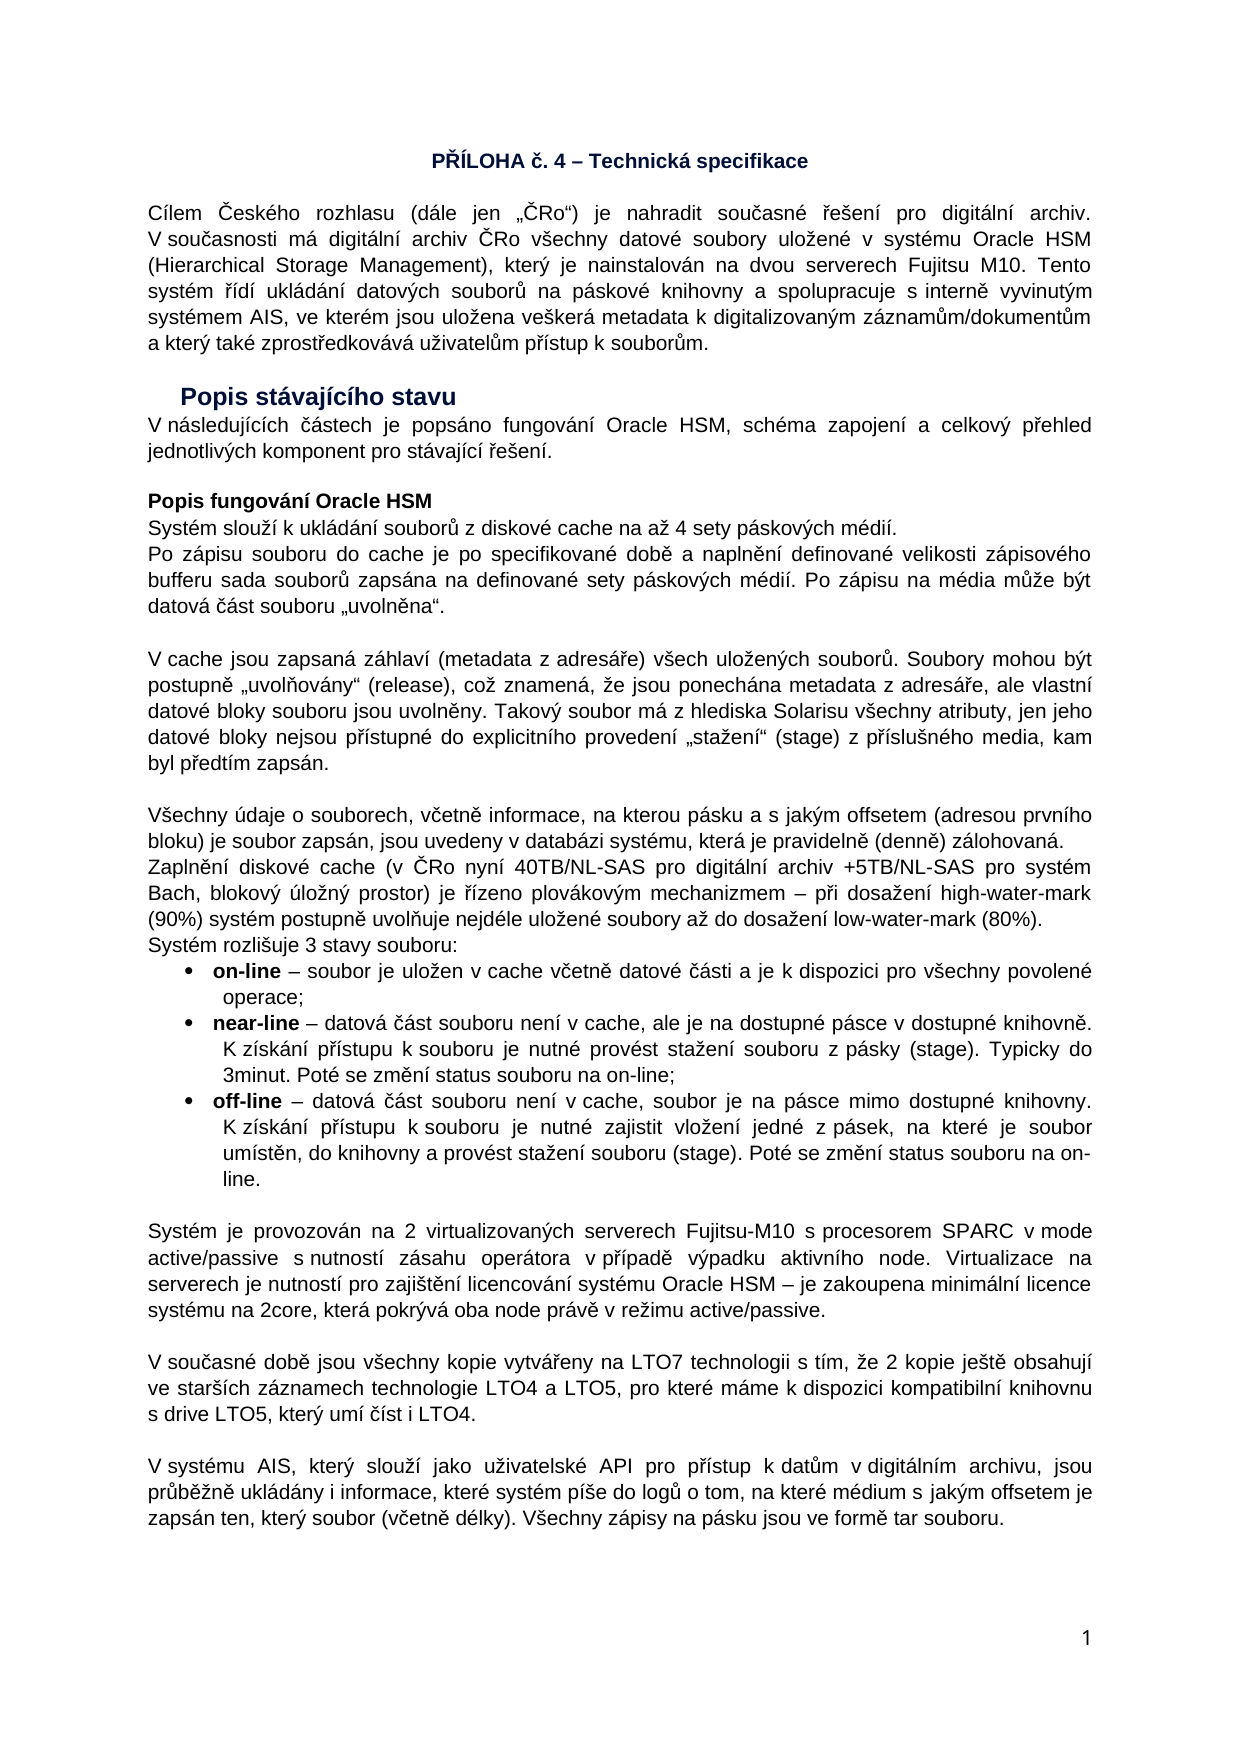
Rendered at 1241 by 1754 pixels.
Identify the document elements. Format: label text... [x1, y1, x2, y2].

text V následujících částech je popsáno fungování Oracle HSM, schéma zapojení a celkový přehled jednotlivých komponent pro stávající řešení. [148, 411, 1093, 463]
text Cílem Českého rozhlasu (dále jen „ČRo“) je nahradit současné řešení pro digitální archiv. V současnosti má digitální archiv ČRo všechny datové soubory uložené v systému Oracle HSM (Hierarchical Storage Management), který je nainstalován na dvou serverech Fujitsu M10. Tento systém řídí ukládání datových souborů na páskové knihovny a spolupracuje s interně vyvinutým systémem AIS, ve kterém jsou uložena veškerá metadata k digitalizovaným záznamům/dokumentům a který také zprostředkovává uživatelům přístup k souborům. [148, 200, 1093, 356]
list near-line – datová část souboru není v cache, ale je na dostupné pásce v dostupné knihovně. K získání přístupu k souboru je nutné provést stažení souboru z pásky (stage). Typicky do 3minut. Poté se změní status souboru na on-line; [185, 1010, 1093, 1088]
text PŘÍLOHA č. 4 – Technická specifikace [148, 148, 1093, 174]
text V systému AIS, který slouží jako uživatelské API pro přístup k datům v digitálním archivu, jsou průběžně ukládány i informace, které systém píše do logů o tom, na které médium s jakým offsetem je zapsán ten, který soubor (včetně délky). Všechny zápisy na pásku jsou ve formě tar souboru. [148, 1452, 1093, 1531]
text V současné době jsou všechny kopie vytvářeny na LTO7 technologii s tím, že 2 kopie ještě obsahují ve starších záznamech technologie LTO4 a LTO5, pro které máme k dispozici kompatibilní knihovnu s drive LTO5, který umí číst i LTO4. [148, 1348, 1093, 1426]
text Po zápisu souboru do cache je po specifikované době a naplnění definované velikosti zápisového bufferu sada souborů zapsána na definované sety páskových médií. Po zápisu na média může být datová část souboru „uvolněna“. [148, 541, 1093, 619]
text Systém slouží k ukládání souborů z diskové cache na až 4 sety páskových médií. [148, 515, 1093, 541]
text Popis fungování Oracle HSM [148, 489, 1093, 513]
text Systém je provozován na 2 virtualizovaných serverech Fujitsu-M10 s procesorem SPARC v mode active/passive s nutností zásahu operátora v případě výpadku aktivního node. Virtualizace na serverech je nutností pro zajištění licencování systému Oracle HSM – je zakoupena minimální licence systému na 2core, která pokrývá oba node právě v režimu active/passive. [148, 1218, 1093, 1322]
text Všechny údaje o souborech, včetně informace, na kterou pásku a s jakým offsetem (adresou prvního bloku) je soubor zapsán, jsou uvedeny v databázi systému, která je pravidelně (denně) zálohovaná. [148, 801, 1093, 853]
list on-line – soubor je uložen v cache včetně datové části a je k dispozici pro všechny povolené operace; [185, 958, 1093, 1010]
text Systém rozlišuje 3 stavy souboru: [148, 932, 1093, 958]
text V cache jsou zapsaná záhlaví (metadata z adresáře) všech uložených souborů. Soubory mohou být postupně „uvolňovány“ (release), což znamená, že jsou ponechána metadata z adresáře, ale vlastní datové bloky souboru jsou uvolněny. Takový soubor má z hlediska Solarisu všechny atributy, jen jeho datové bloky nejsou přístupné do explicitního provedení „stažení“ (stage) z příslušného media, kam byl předtím zapsán. [148, 645, 1093, 775]
text Zaplnění diskové cache (v ČRo nyní 40TB/NL-SAS pro digitální archiv +5TB/NL-SAS pro systém Bach, blokový úložný prostor) je řízeno plovákovým mechanizmem – při dosažení high-water-mark (90%) systém postupně uvolňuje nejdéle uložené soubory až do dosažení low-water-mark (80%). [148, 853, 1093, 932]
list off-line – datová část souboru není v cache, soubor je na pásce mimo dostupné knihovny. K získání přístupu k souboru je nutné zajistit vložení jedné z pásek, na které je soubor umístěn, do knihovny a provést stažení souboru (stage). Poté se změní status souboru na on-line. [185, 1088, 1093, 1192]
subtitle Popis stávajícího stavu [148, 382, 1093, 411]
